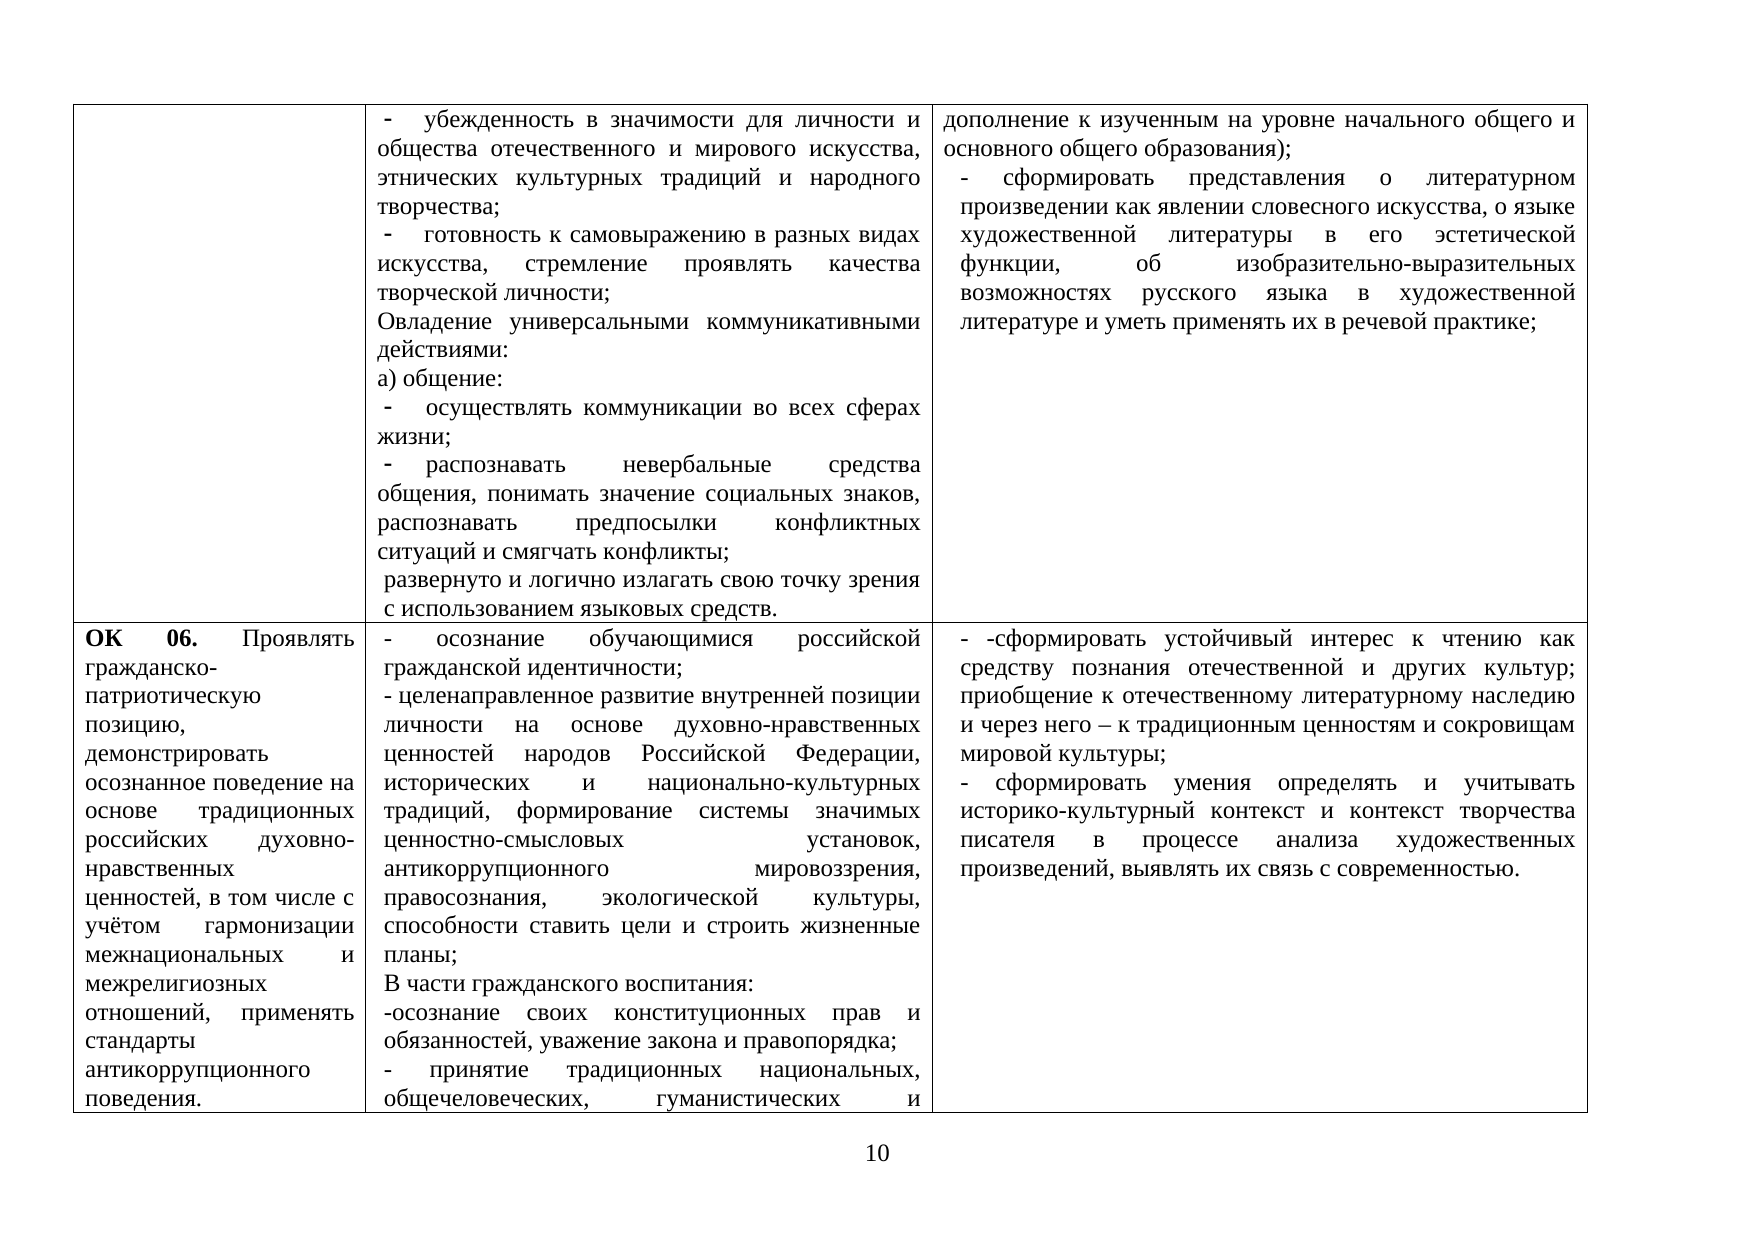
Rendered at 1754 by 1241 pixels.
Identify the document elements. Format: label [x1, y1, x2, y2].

table_cell [366, 623, 932, 1112]
table_cell [933, 105, 1587, 622]
table_cell [933, 623, 1587, 1112]
table_cell [74, 623, 365, 1112]
table_cell [366, 105, 932, 622]
table_cell [74, 105, 365, 622]
